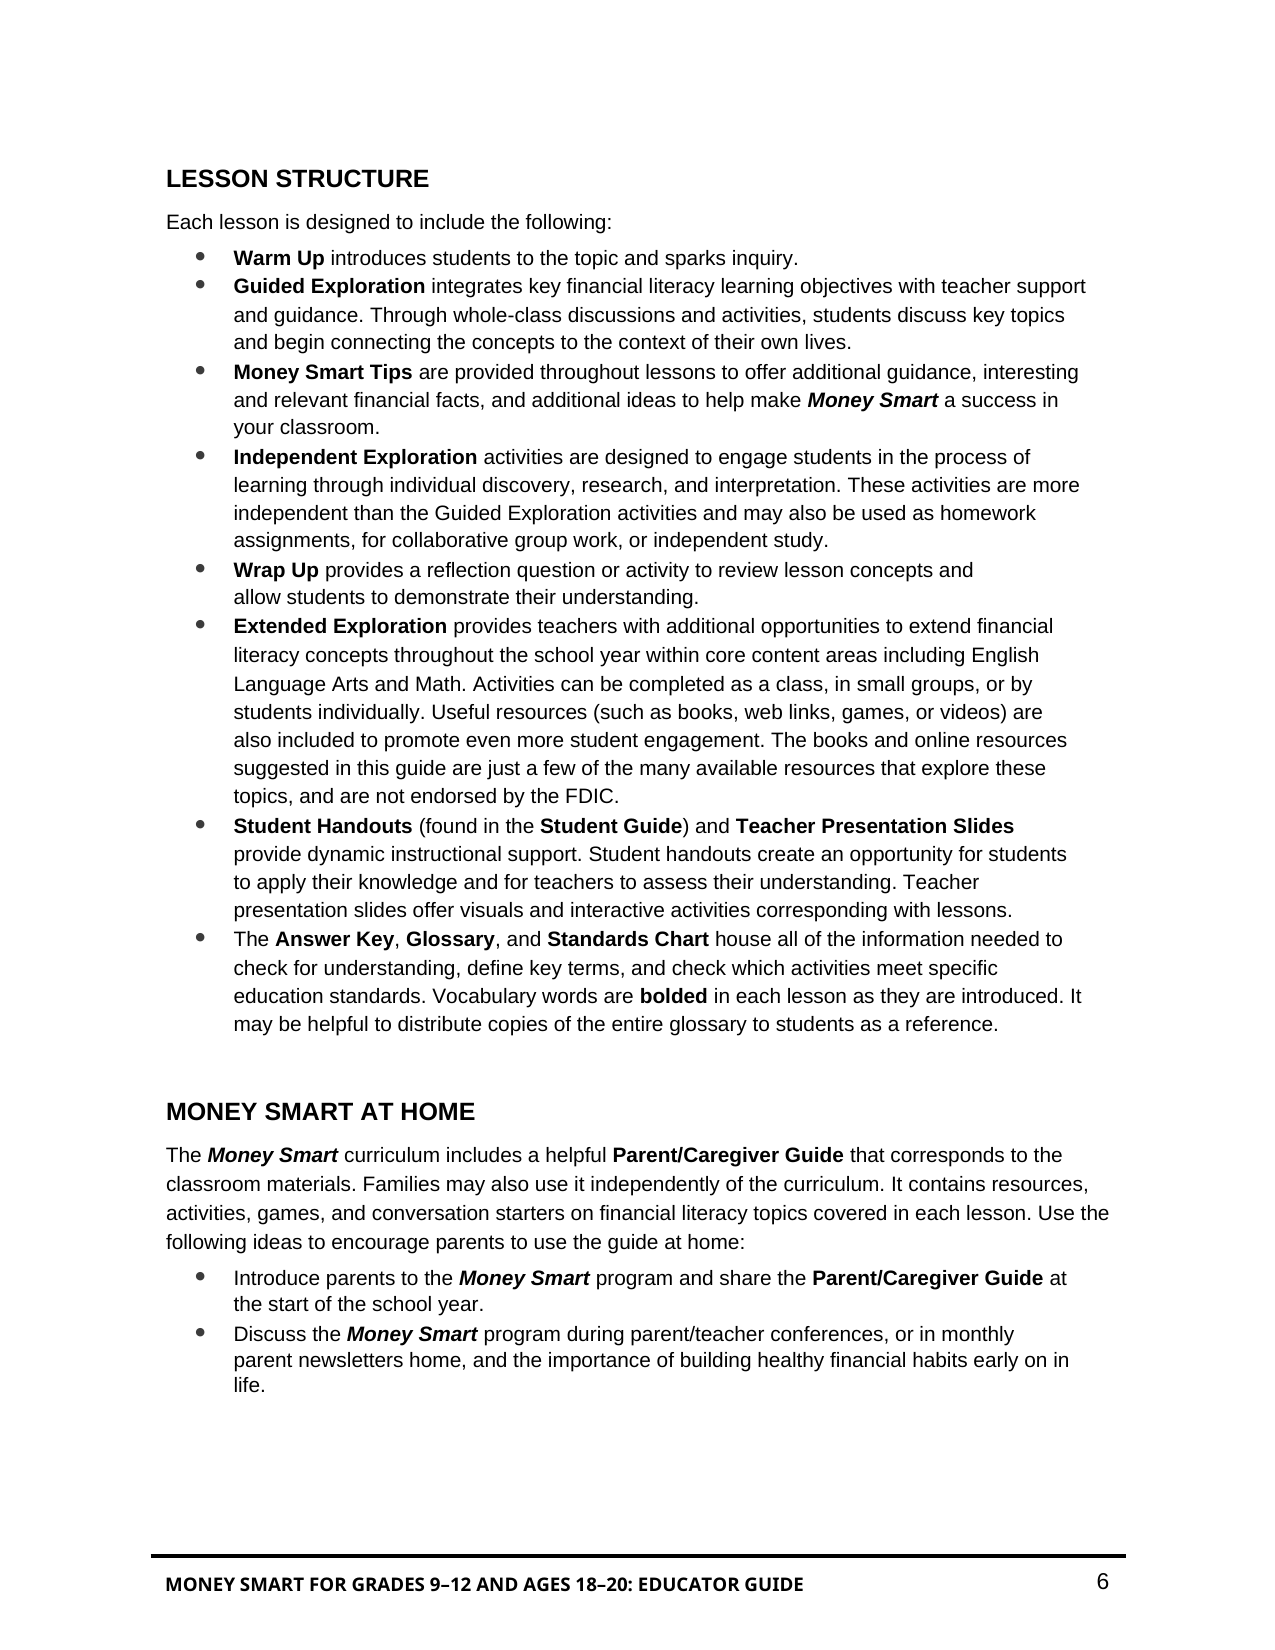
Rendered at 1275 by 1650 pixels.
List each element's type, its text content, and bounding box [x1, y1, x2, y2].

list Extended Exploration provides teachers with additional opportunities to extend financial literacy concepts throughout the school year within core content areas including English Language Arts and Math. Activities can be completed as a class, in small groups, or by students individually. Useful resources (such as books, web links, games, or videos) are also included to promote even more student engagement. The books and online resources suggested in this guide are just a few of the many available resources that explore these topics, and are not endorsed by the FDIC. [196, 614, 1084, 808]
subtitle MONEY SMART AT HOME [166, 1097, 1105, 1126]
list Wrap Up provides a reflection question or activity to review lesson concepts and allow students to demonstrate their understanding. [196, 558, 1024, 608]
list Guided Exploration integrates key financial literacy learning objectives with teacher support and guidance. Through whole-class discussions and activities, students discuss key topics and begin connecting the concepts to the context of their own lives. [196, 274, 1103, 354]
list Introduce parents to the Money Smart program and share the Parent/Caregiver Guide at the start of the school year. [196, 1265, 1098, 1316]
text Each lesson is designed to include the following: [166, 210, 1105, 234]
text The Money Smart curriculum includes a helpful Parent/Caregiver Guide that corresponds to the classroom materials. Families may also use it independently of the curriculum. It contains resources, activities, games, and conversation starters on financial literacy topics covered in each lesson. Use the following ideas to encourage parents to use the guide at home: [166, 1143, 1119, 1254]
list Student Handouts (found in the Student Guide) and Teacher Presentation Slides provide dynamic instructional support. Student handouts create an opportunity for students to apply their knowledge and for teachers to assess their understanding. Teacher presentation slides offer visuals and interactive activities corresponding with lessons. [196, 813, 1085, 922]
list Warm Up introduces students to the topic and sparks inquiry. [196, 245, 1139, 270]
list Independent Exploration activities are designed to engage students in the process of learning through individual discovery, research, and interpretation. These activities are more independent than the Guided Exploration activities and may also be used as homework assignments, for collaborative group work, or independent study. [196, 444, 1081, 552]
list The Answer Key, Glossary, and Standards Chart house all of the information needed to check for understanding, define key terms, and check which activities meet specific education standards. Vocabulary words are bolded in each lesson as they are introduced. It may be helpful to distribute copies of the entire glossary to students as a reference. [196, 927, 1091, 1036]
subtitle LESSON STRUCTURE [166, 164, 1105, 193]
list Discuss the Money Smart program during parent/teacher conferences, or in monthly parent newsletters home, and the importance of building healthy financial habits early on in life. [196, 1322, 1075, 1397]
list Money Smart Tips are provided throughout lessons to offer additional guidance, interesting and relevant financial facts, and additional ideas to help make Money Smart a success in your classroom. [196, 360, 1102, 439]
